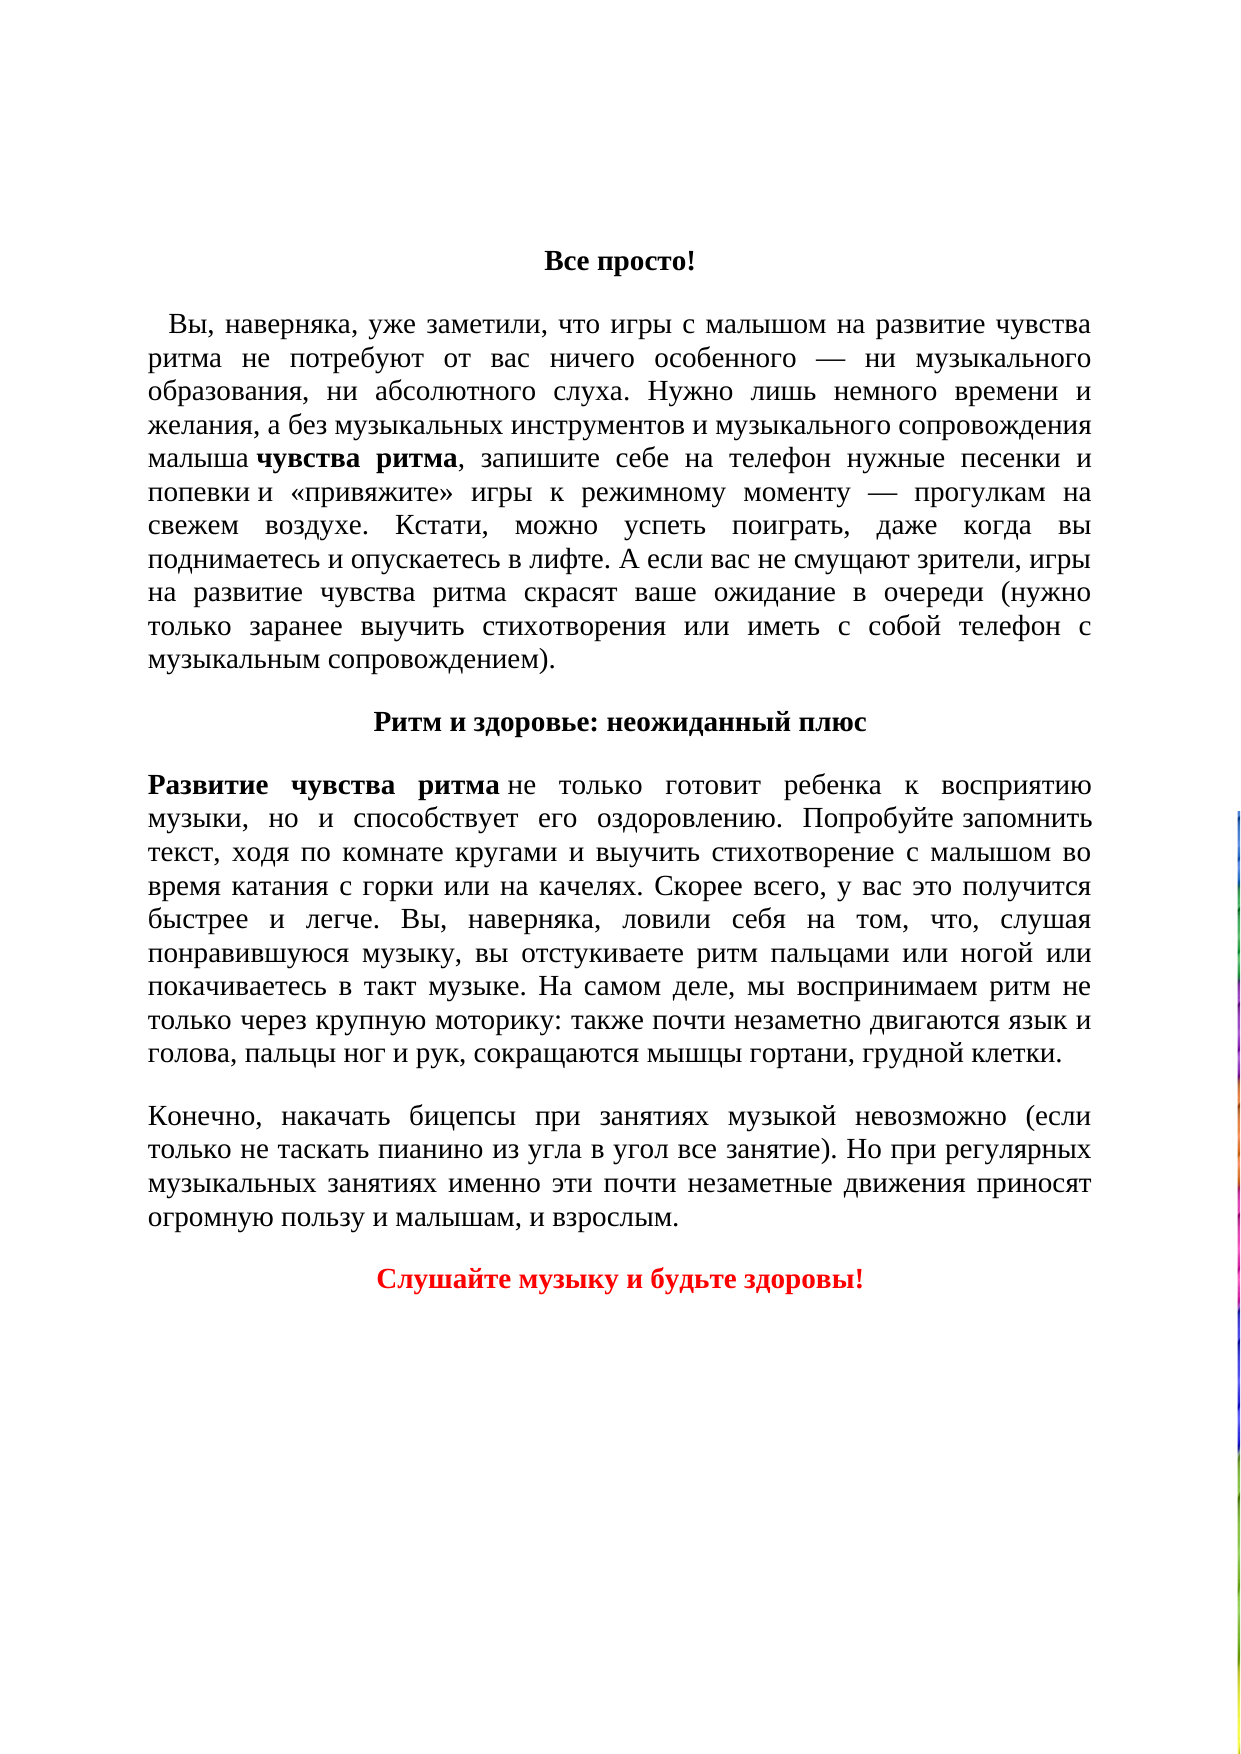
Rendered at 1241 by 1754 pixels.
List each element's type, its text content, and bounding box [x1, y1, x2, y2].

picture [1237, 811, 1241, 1754]
text Все просто! [148, 243, 1092, 277]
text Развитие чувства ритма не только готовит ребенка к восприятию музыки, но и способствует его оздоровлению. Попробуйте запомнить текст, ходя по комнате кругами и выучить стихотворение с малышом во время катания с горки или на качелях. Скорее всего, у вас это получится быстрее и легче. Вы, наверняка, ловили себя на том, что, слушая понравившуюся музыку, вы отстукиваете ритм пальцами или ногой или покачиваетесь в такт музыке. На самом деле, мы воспринимаем ритм не только через крупную моторику: также почти незаметно двигаются язык и голова, пальцы ног и рук, сокращаются мышцы гортани, грудной клетки. [148, 767, 1092, 1069]
text Конечно, накачать бицепсы при занятиях музыкой невозможно (если только не таскать пианино из угла в угол все занятие). Но при регулярных музыкальных занятиях именно эти почти незаметные движения приносят огромную пользу и малышам, и взрослым. [148, 1098, 1092, 1232]
text Вы, наверняка, уже заметили, что игры с малышом на развитие чувства ритма не потребуют от вас ничего особенного — ни музыкального образования, ни абсолютного слуха. Нужно лишь немного времени и желания, а без музыкальных инструментов и музыкального сопровождения малыша чувства ритма, запишите себе на телефон нужные песенки и попевки и «привяжите» игры к режимному моменту — прогулкам на свежем воздухе. Кстати, можно успеть поиграть, даже когда вы поднимаетесь и опускаетесь в лифте. А если вас не смущают зрители, игры на развитие чувства ритма скрасят ваше ожидание в очереди (нужно только заранее выучить стихотворения или иметь с собой телефон с музыкальным сопровождением). [148, 306, 1092, 675]
text Ритм и здоровье: неожиданный плюс [148, 704, 1092, 738]
text Слушайте музыку и будьте здоровы! [148, 1261, 1092, 1295]
